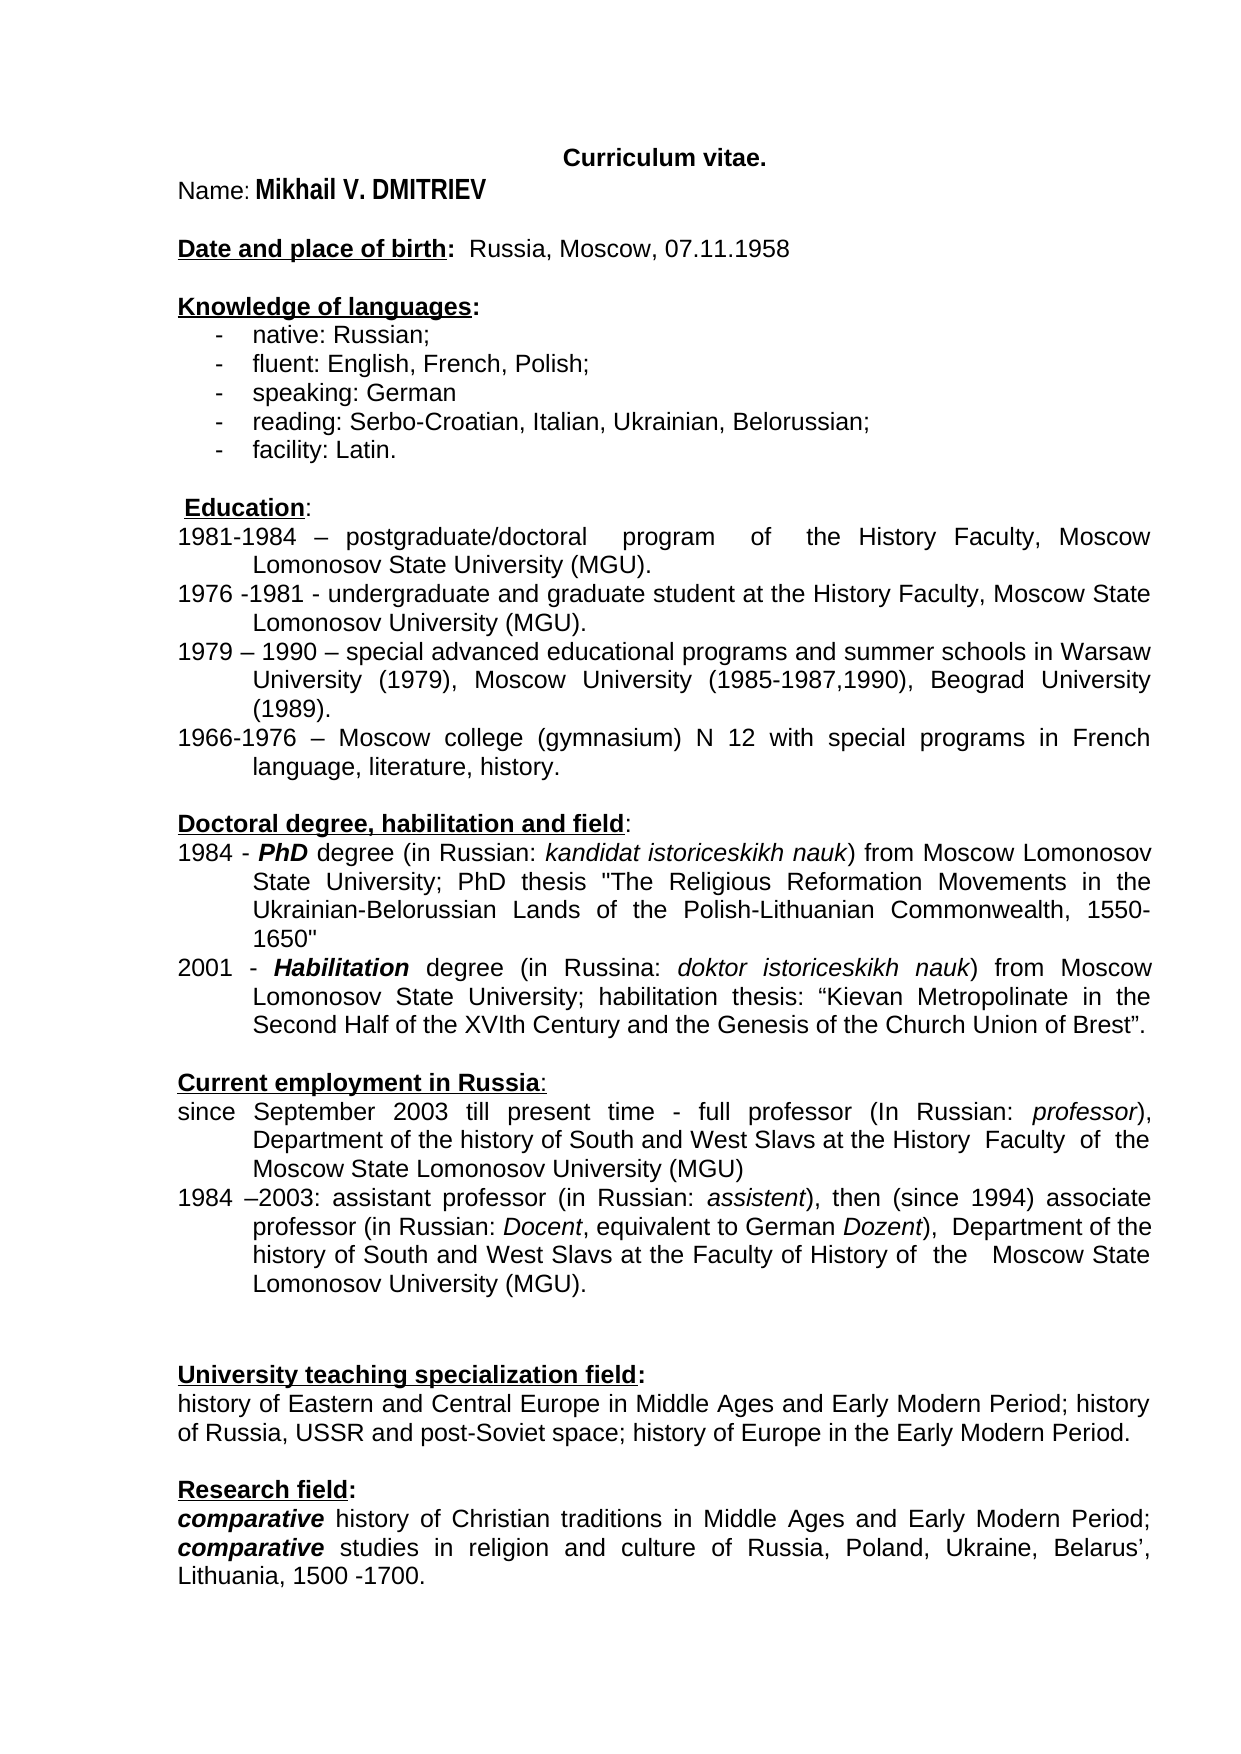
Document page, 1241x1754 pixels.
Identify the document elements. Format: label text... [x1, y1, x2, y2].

text 1966-1976 – Moscow college (gymnasium) N 12 with special programs in French language, literature, history. [177, 723, 1152, 780]
list speaking: German [215, 378, 1152, 406]
text history of Eastern and Central Europe in Middle Ages and Early Modern Period; history of Russia, USSR and post-Soviet space; history of Europe in the Early Modern Period. [177, 1389, 1152, 1446]
text Knowledge of languages: [177, 291, 1152, 320]
text 1981-1984 – postgraduate/doctoral program of the History Faculty, Moscow Lomonosov State University (MGU). [177, 521, 1152, 579]
text 2001 - Habilitation degree (in Russina: doktor istoriceskikh nauk) from ; habilitation thesis: “Kievan Metropolinate in the Second Half of the XVIth Century and the Genesis of the Church Union of Brest”. [177, 953, 1152, 1039]
text Research field: [177, 1475, 1152, 1504]
list facility: Latin. [215, 435, 1152, 464]
text comparative history of Christian traditions in Middle Ages and Early Modern Period; comparative studies in religion and culture of Russia, Poland, Ukraine, Belarus’, Lithuania, 1500 -1700. [177, 1504, 1152, 1590]
list native: Russian; [215, 320, 1152, 349]
text Current employment in : [177, 1068, 1152, 1096]
list fluent: English, French, Polish; [215, 349, 1152, 378]
text 1979 – 1990 – special advanced educational programs and summer schools in University (1979), (1985-1987,1990), University (1989). [177, 636, 1152, 723]
text Education: [177, 493, 1152, 521]
list reading: Serbo-Croatian, Italian, Ukrainian, Belorussian; [215, 406, 1152, 435]
text Name: Mikhail V. DMITRIEV [177, 172, 1152, 205]
text 1976 -1981 - undergraduate and graduate student at the History Faculty, Moscow State Lomonosov University (MGU). [177, 579, 1152, 636]
text Doctoral degree, habilitation and field: [177, 809, 1152, 838]
text 1984 - PhD degree (in Russian: kandidat istoriceskikh nauk) from ; PhD thesis "The Religious Reformation Movements in the Ukrainian-Belorussian Lands of the , 1550-1650" [177, 838, 1152, 953]
text since September 2003 till present time - full professor (In Russian: professor), Department of the history of South and at the History Faculty of the Moscow State Lomonosov University (MGU) [177, 1096, 1152, 1183]
text Date and place of birth: , , 07.11.1958 [177, 234, 1152, 263]
text Curriculum vitae. [177, 143, 1152, 172]
text University teaching specialization field: [177, 1360, 1152, 1389]
text 1984 –2003: assistant professor (in Russian: assistent), then (since 1994) associate professor (in Russian: Docent, equivalent to German Dozent), Department of the history of South and at the Faculty of History of the Moscow State Lomonosov University (MGU). [177, 1183, 1152, 1298]
